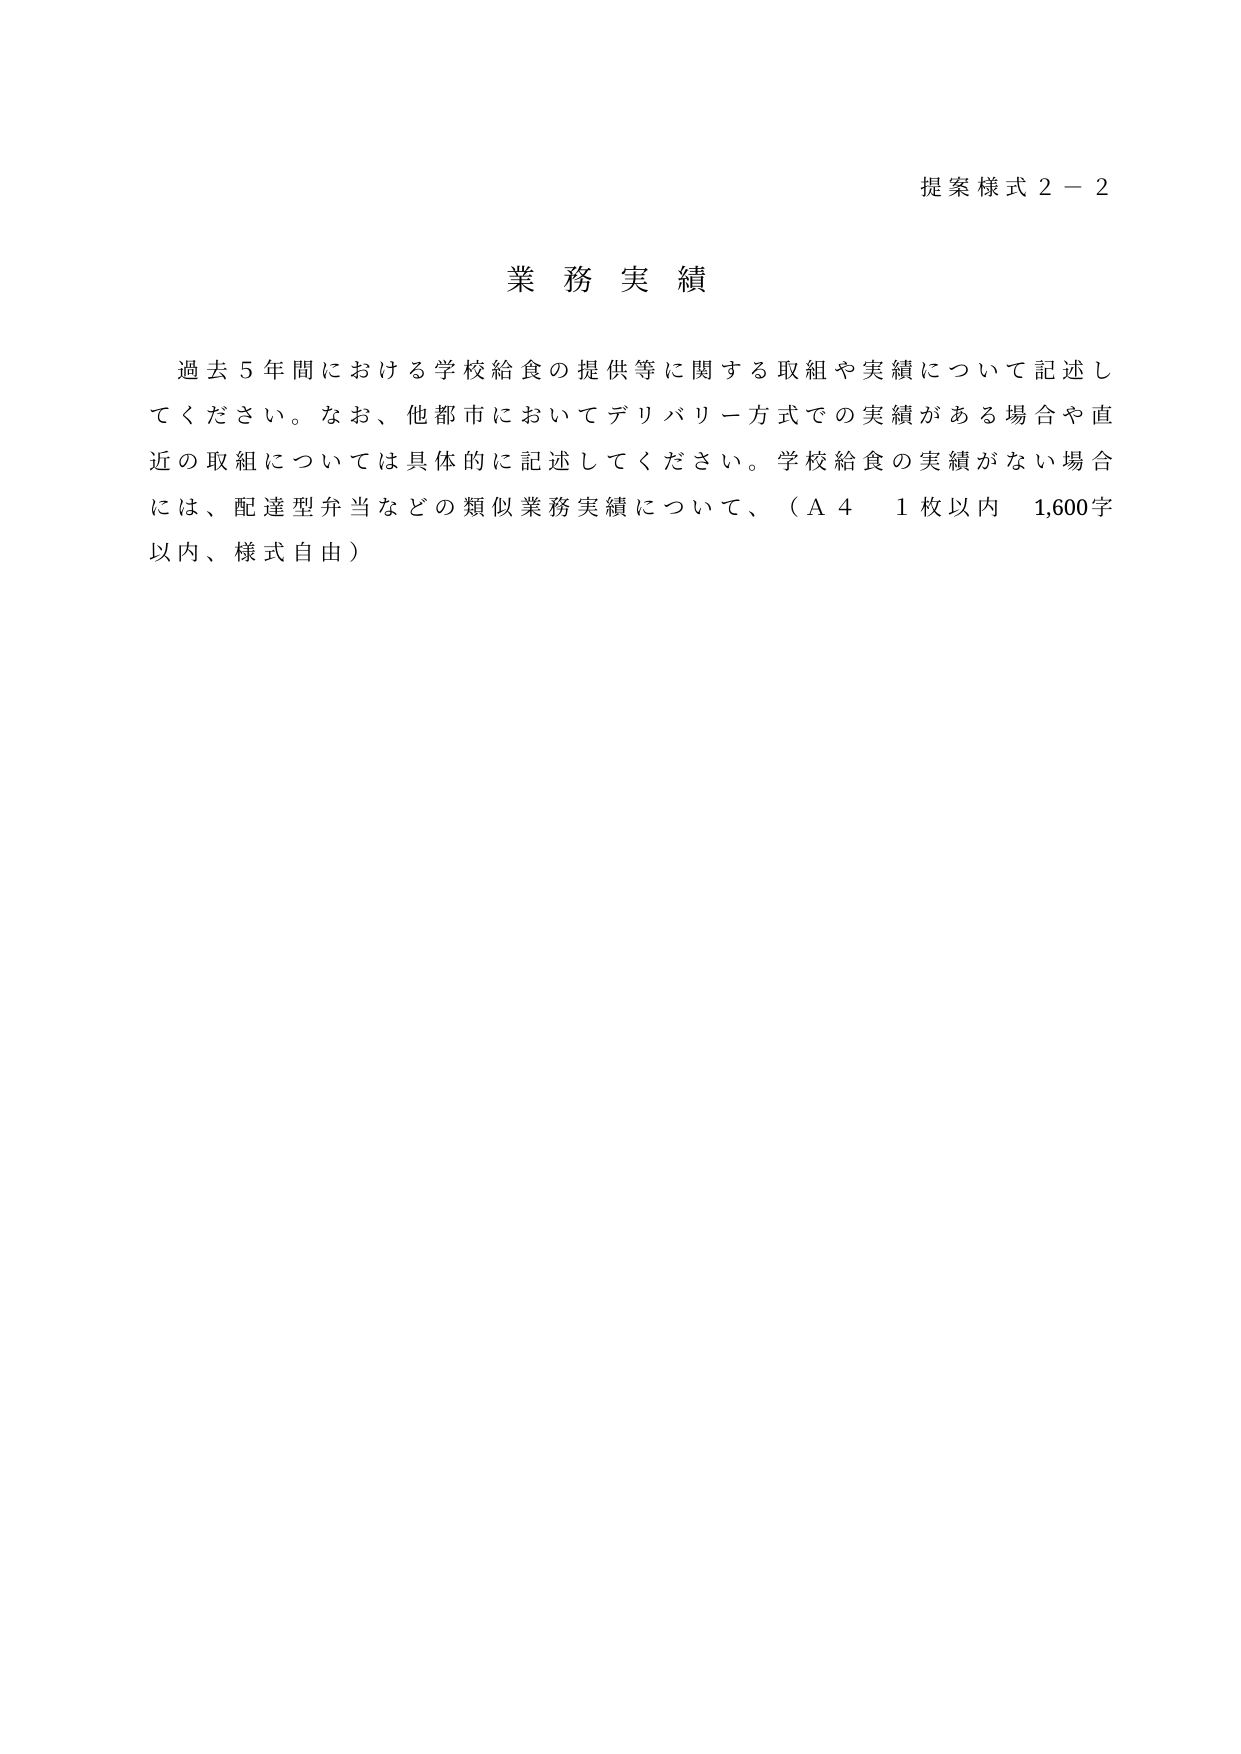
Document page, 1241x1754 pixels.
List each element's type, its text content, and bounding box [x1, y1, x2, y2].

text 提案様式２－２ [121, 163, 1119, 209]
text 業務実績 [121, 254, 1119, 300]
text 過去５年間における学校給食の提供等に関する取組や実績について記述してください。なお、他都市においてデリバリー方式での実績がある場合や直近の取組については具体的に記述してください。学校給食の実績がない場合には、配達型弁当などの類似業務実績について、（Ａ４ １枚以内 1,600字以内、様式自由） [143, 346, 1119, 574]
